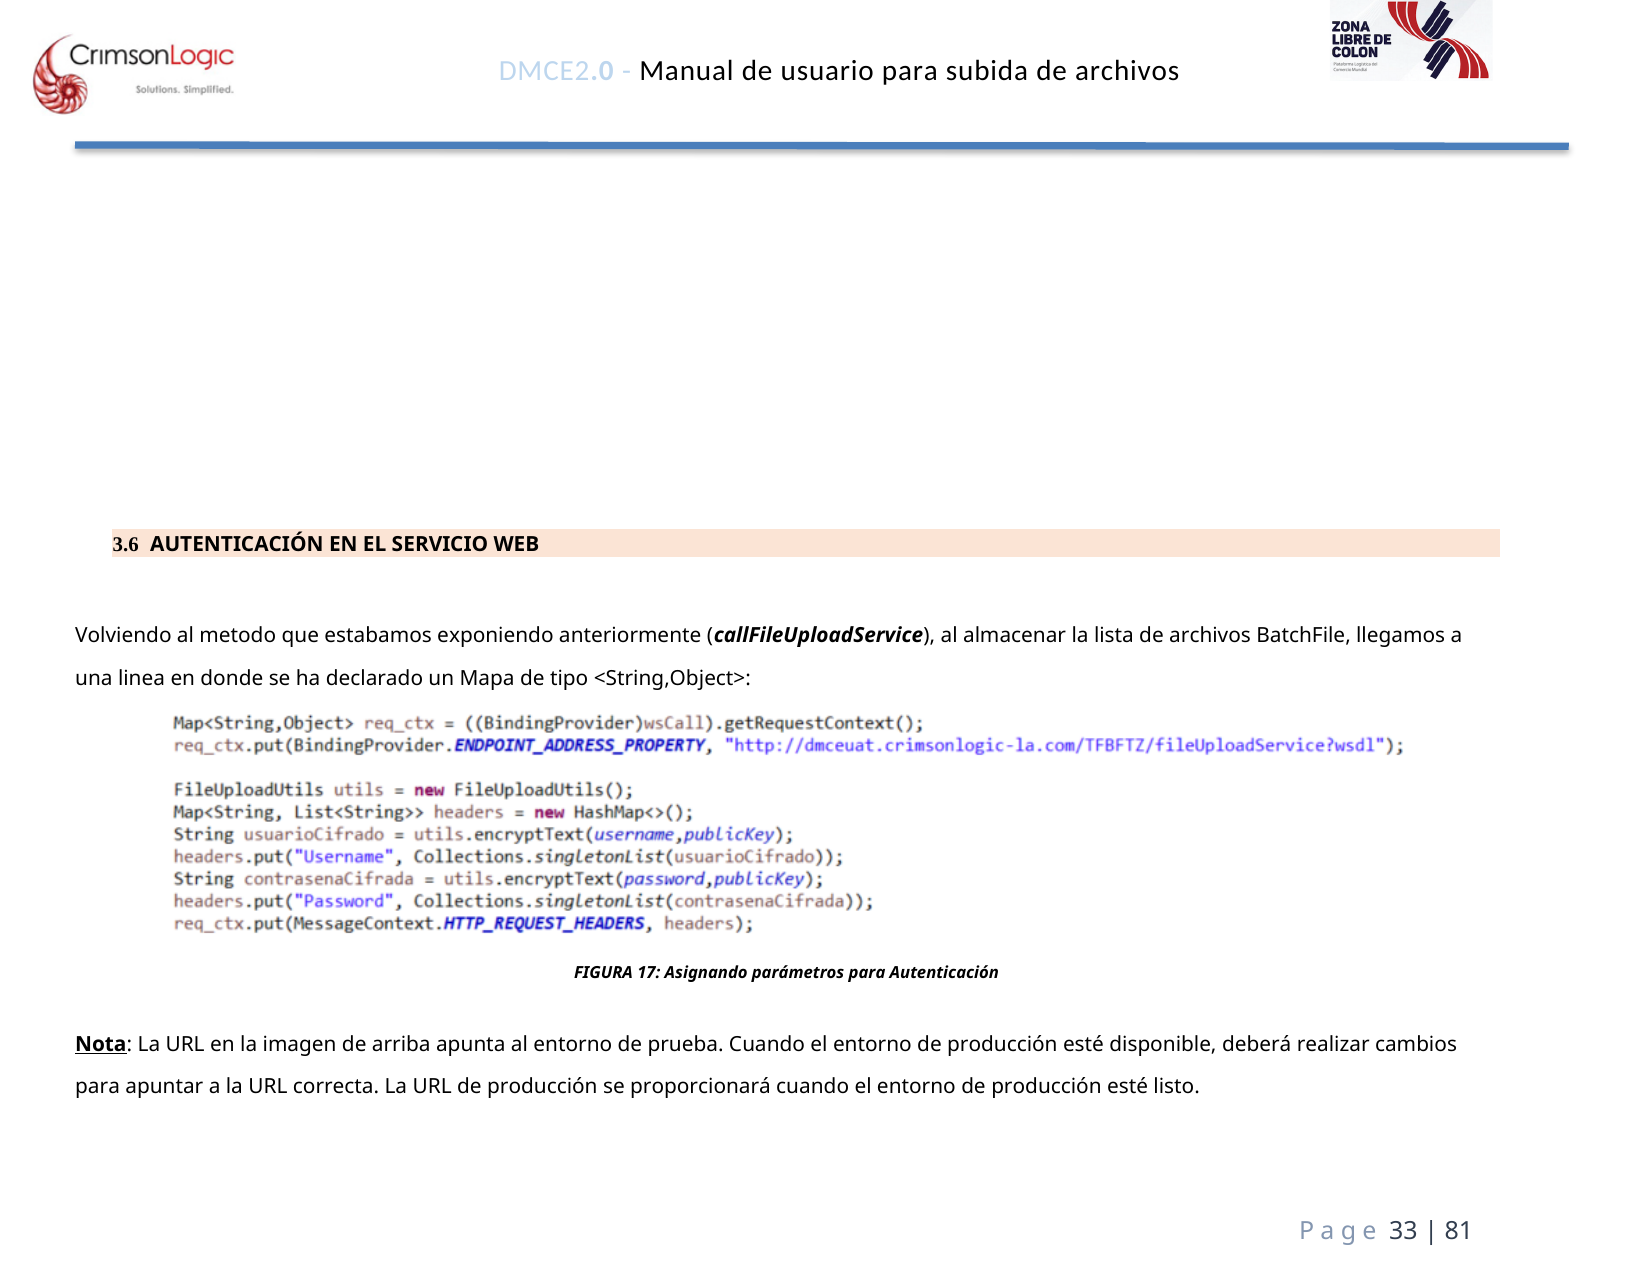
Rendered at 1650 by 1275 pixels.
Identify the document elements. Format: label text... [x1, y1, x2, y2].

picture [164, 705, 1411, 947]
text Nota: La URL en la imagen de arriba apunta al entorno de prueba. Cuando el entorno de producción esté disponible, deberá realizar cambios para apuntar a la URL correcta. La URL de producción se proporcionará cuando el entorno de producción esté listo. [75, 1029, 1500, 1100]
text FIGURA 17: Asignando parámetros para Autenticación [75, 961, 1500, 983]
subtitle AUTENTICACIÓN EN EL SERVICIO WEB [112, 529, 1500, 557]
picture [30, 32, 237, 116]
text Volviendo al metodo que estabamos exponiendo anteriormente (callFileUploadService), al almacenar la lista de archivos BatchFile, llegamos a una linea en donde se ha declarado un Mapa de tipo <String,Object>: [75, 620, 1500, 691]
picture [1329, 0, 1493, 81]
